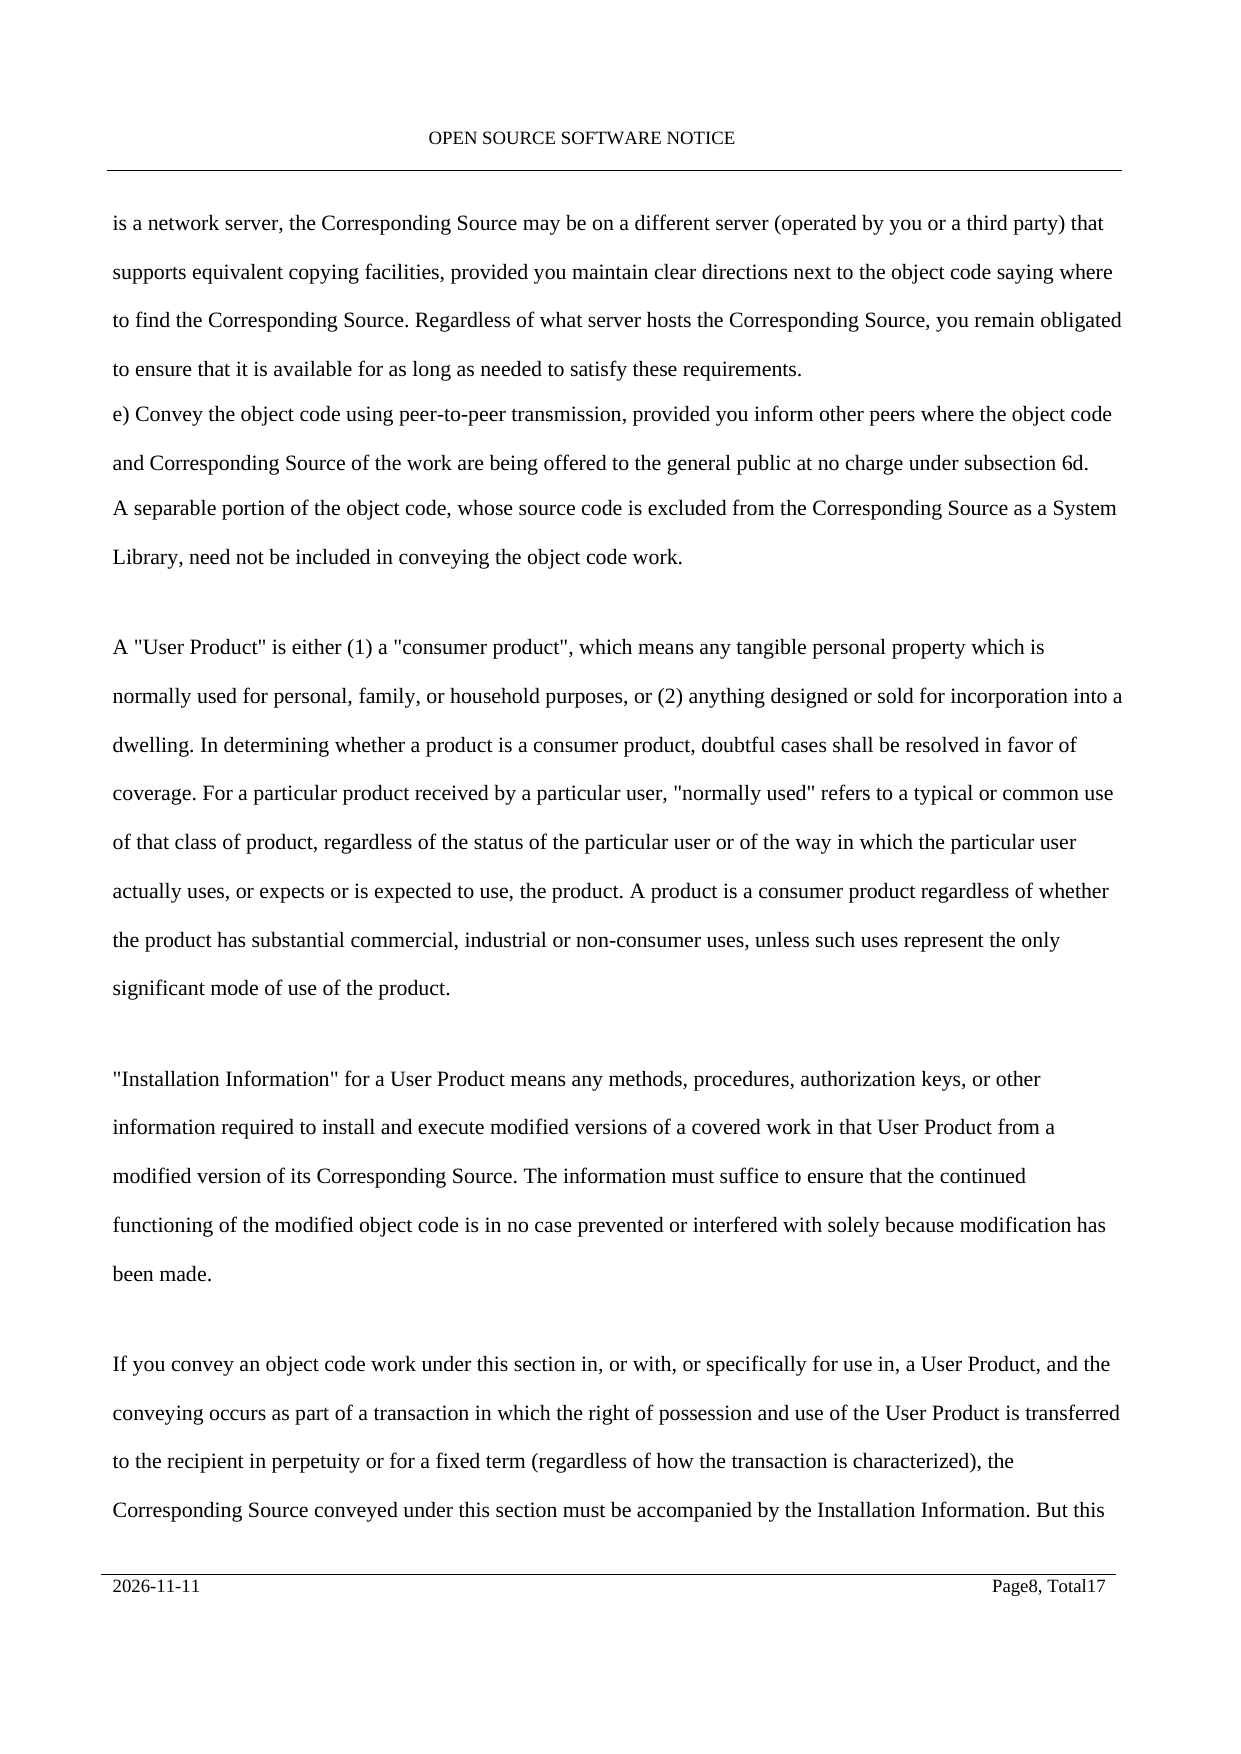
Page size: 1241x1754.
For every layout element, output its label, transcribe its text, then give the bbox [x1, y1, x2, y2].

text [112, 206, 1128, 385]
text e) Convey the object code using peer-to-peer transmission, provided you inform other peers where the object code and Corresponding Source of the work are being offered to the general public at no charge under subsection 6d. [112, 398, 1128, 479]
text A "User Product" is either (1) a "consumer product", which means any tangible personal property which is normally used for personal, family, or household purposes, or (2) anything designed or sold for incorporation into a dwelling. In determining whether a product is a consumer product, doubtful cases shall be resolved in favor of coverage. For a particular product received by a particular user, "normally used" refers to a typical or common use of that class of product, regardless of the status of the particular user or of the way in which the particular user actually uses, or expects or is expected to use, the product. A product is a consumer product regardless of whether the product has substantial commercial, industrial or non-consumer uses, unless such uses represent the only significant mode of use of the product. [112, 631, 1128, 1004]
text "Installation Information" for a User Product means any methods, procedures, authorization keys, or other information required to install and execute modified versions of a covered work in that User Product from a modified version of its Corresponding Source. The information must suffice to ensure that the continued functioning of the modified object code is in no case prevented or interfered with solely because modification has been made. [112, 1062, 1128, 1289]
text A separable portion of the object code, whose source code is excluded from the Corresponding Source as a System Library, need not be included in conveying the object code work. [112, 492, 1128, 573]
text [112, 1347, 1128, 1526]
